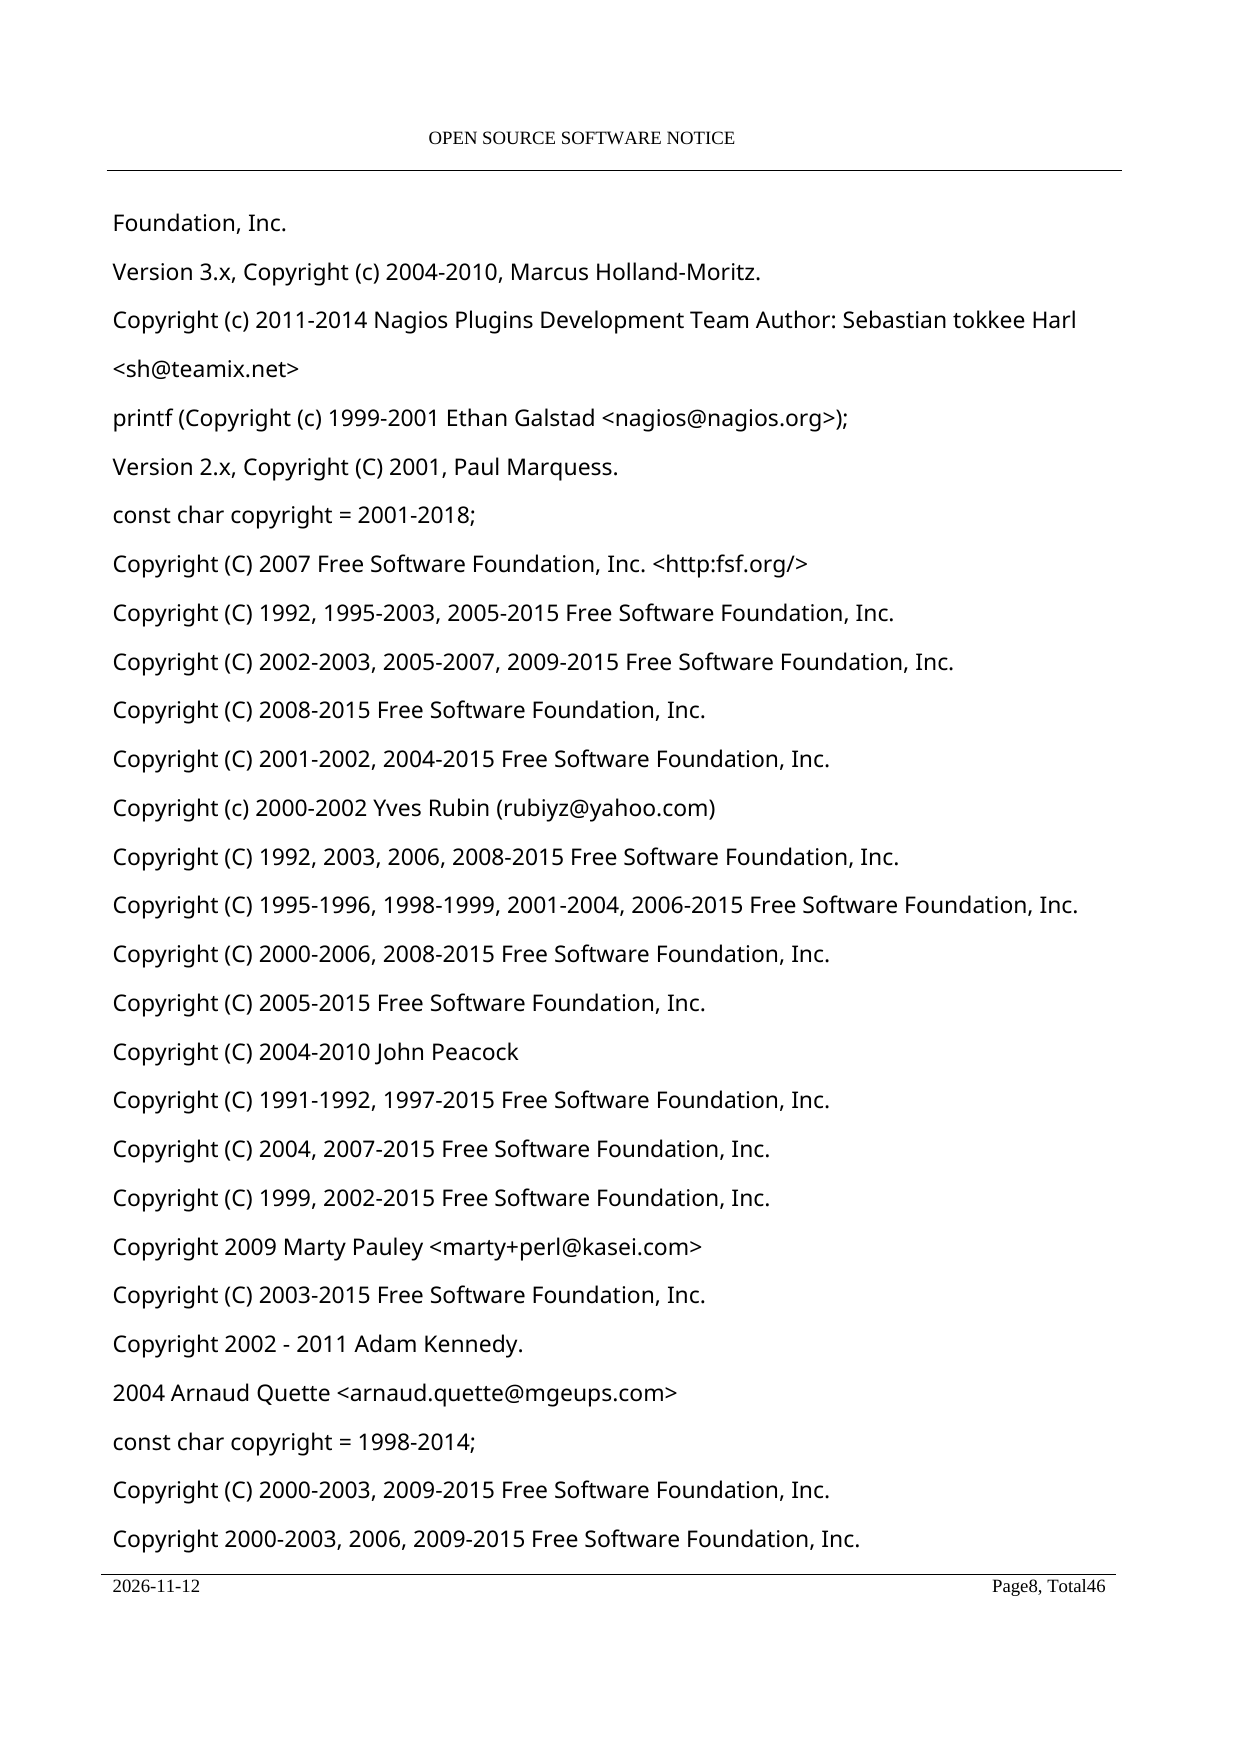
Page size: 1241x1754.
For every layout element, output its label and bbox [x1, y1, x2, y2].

text [112, 206, 1128, 1555]
